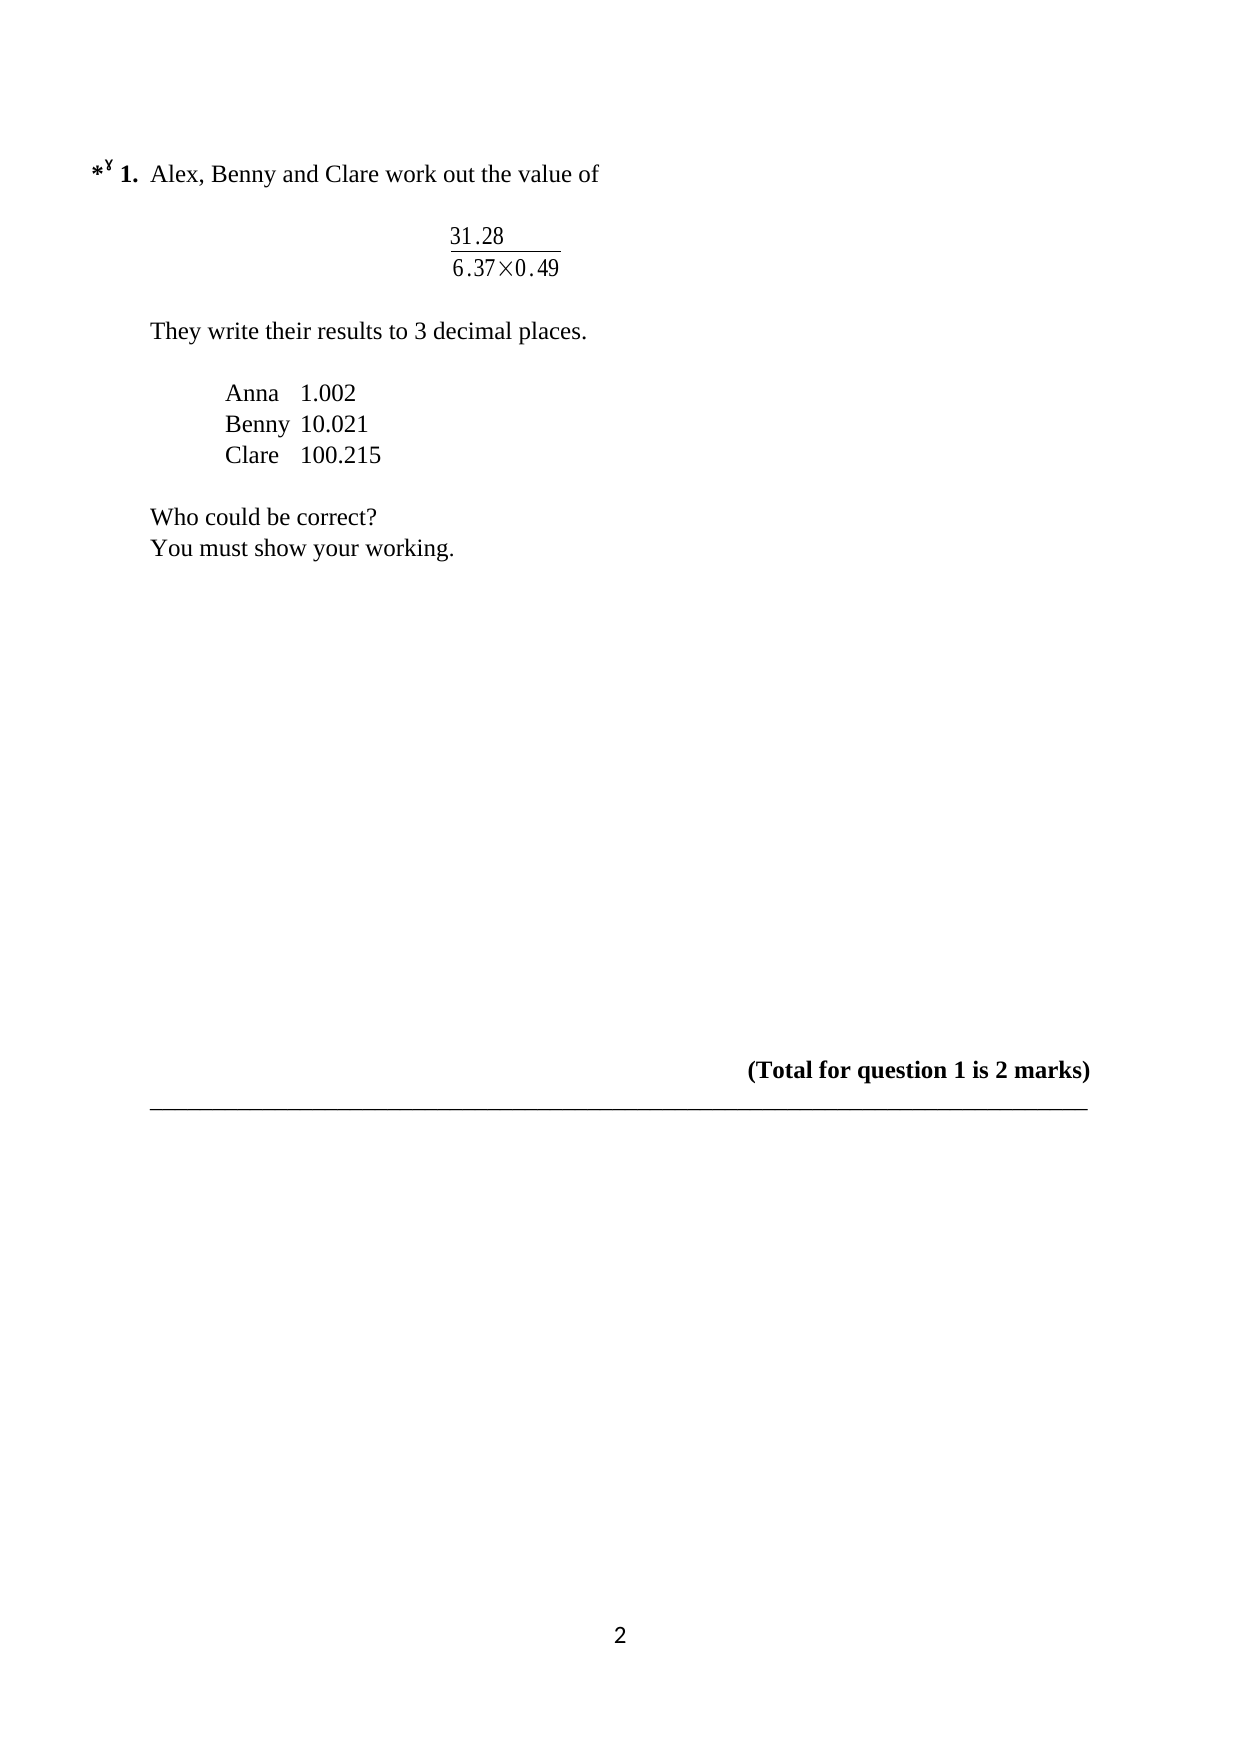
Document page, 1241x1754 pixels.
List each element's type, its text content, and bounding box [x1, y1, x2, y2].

text *ˠ 1. Alex, Benny and Clare work out the value of [91, 150, 1090, 191]
text You must show your working. [150, 533, 1090, 562]
text (Total for question 1 is 2 marks) [150, 1055, 1090, 1084]
text Anna 1.002 [150, 378, 1090, 407]
text ___________________________________________________________________________ [150, 1084, 1090, 1113]
text Who could be correct? [150, 502, 1090, 531]
text Benny 10.021 [150, 409, 1090, 438]
text Clare 100.215 [150, 440, 1090, 469]
text They write their results to 3 decimal places. [150, 316, 1090, 345]
